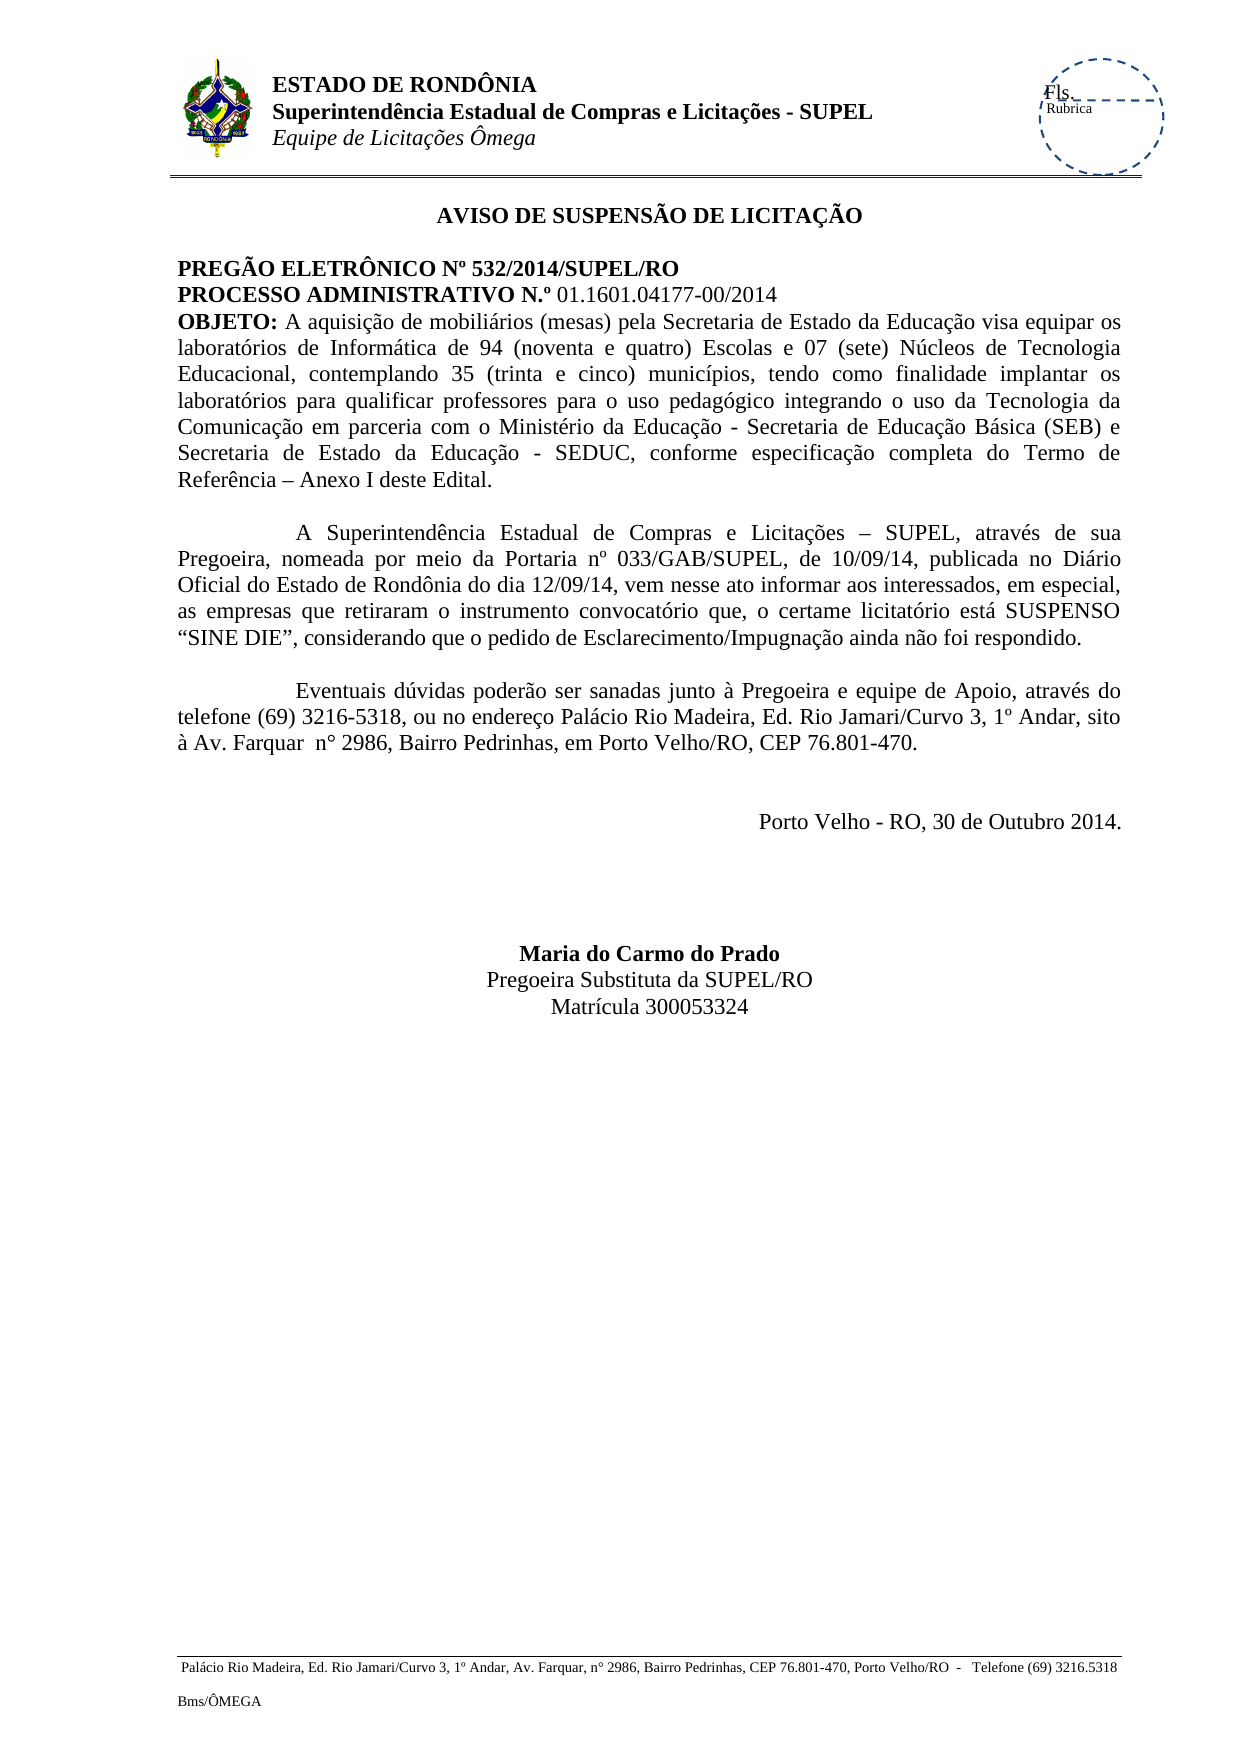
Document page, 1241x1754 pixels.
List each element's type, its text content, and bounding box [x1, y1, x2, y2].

picture [181, 59, 254, 159]
text A Superintendência Estadual de Compras e Licitações – SUPEL, através de sua Pregoeira, nomeada por meio da Portaria nº 033/GAB/SUPEL, de 10/09/14, publicada no Diário Oficial do Estado de Rondônia do dia 12/09/14, vem nesse ato informar aos interessados, em especial, as empresas que retiraram o instrumento convocatório que, o certame licitatório está SUSPENSO “SINE DIE”, considerando que o pedido de Esclarecimento/Impugnação ainda não foi respondido. [177, 518, 1122, 650]
text AVISO DE SUSPENSÃO DE LICITAÇÃO [177, 202, 1122, 229]
text OBJETO: A aquisição de mobiliários (mesas) pela Secretaria de Estado da Educação visa equipar os laboratórios de Informática de 94 (noventa e quatro) Escolas e 07 (sete) Núcleos de Tecnologia Educacional, contemplando 35 (trinta e cinco) municípios, tendo como finalidade implantar os laboratórios para qualificar professores para o uso pedagógico integrando o uso da Tecnologia da Comunicação em parceria com o Ministério da Educação - Secretaria de Educação Básica (SEB) e Secretaria de Estado da Educação - SEDUC, conforme especificação completa do Termo de Referência – Anexo I deste Edital. [177, 308, 1122, 492]
text Pregoeira Substituta da SUPEL/RO [177, 967, 1122, 993]
text Eventuais dúvidas poderão ser sanadas junto à Pregoeira e equipe de Apoio, através do telefone (69) 3216-5318, ou no endereço Palácio Rio Madeira, Ed. Rio Jamari/Curvo 3, 1º Andar, sito à Av. Farquar n° 2986, Bairro Pedrinhas, em Porto Velho/RO, CEP 76.801-470. [177, 677, 1122, 756]
text Maria do Carmo do Prado [177, 940, 1122, 967]
subtitle PREGÃO ELETRÔNICO Nº 532/2014/SUPEL/RO [177, 255, 1033, 281]
text Matrícula 300053324 [266, 993, 1033, 1019]
text PROCESSO ADMINISTRATIVO N.º 01.1601.04177-00/2014 [177, 281, 1122, 308]
text Porto Velho - RO, 30 de Outubro 2014. [102, 808, 1122, 835]
